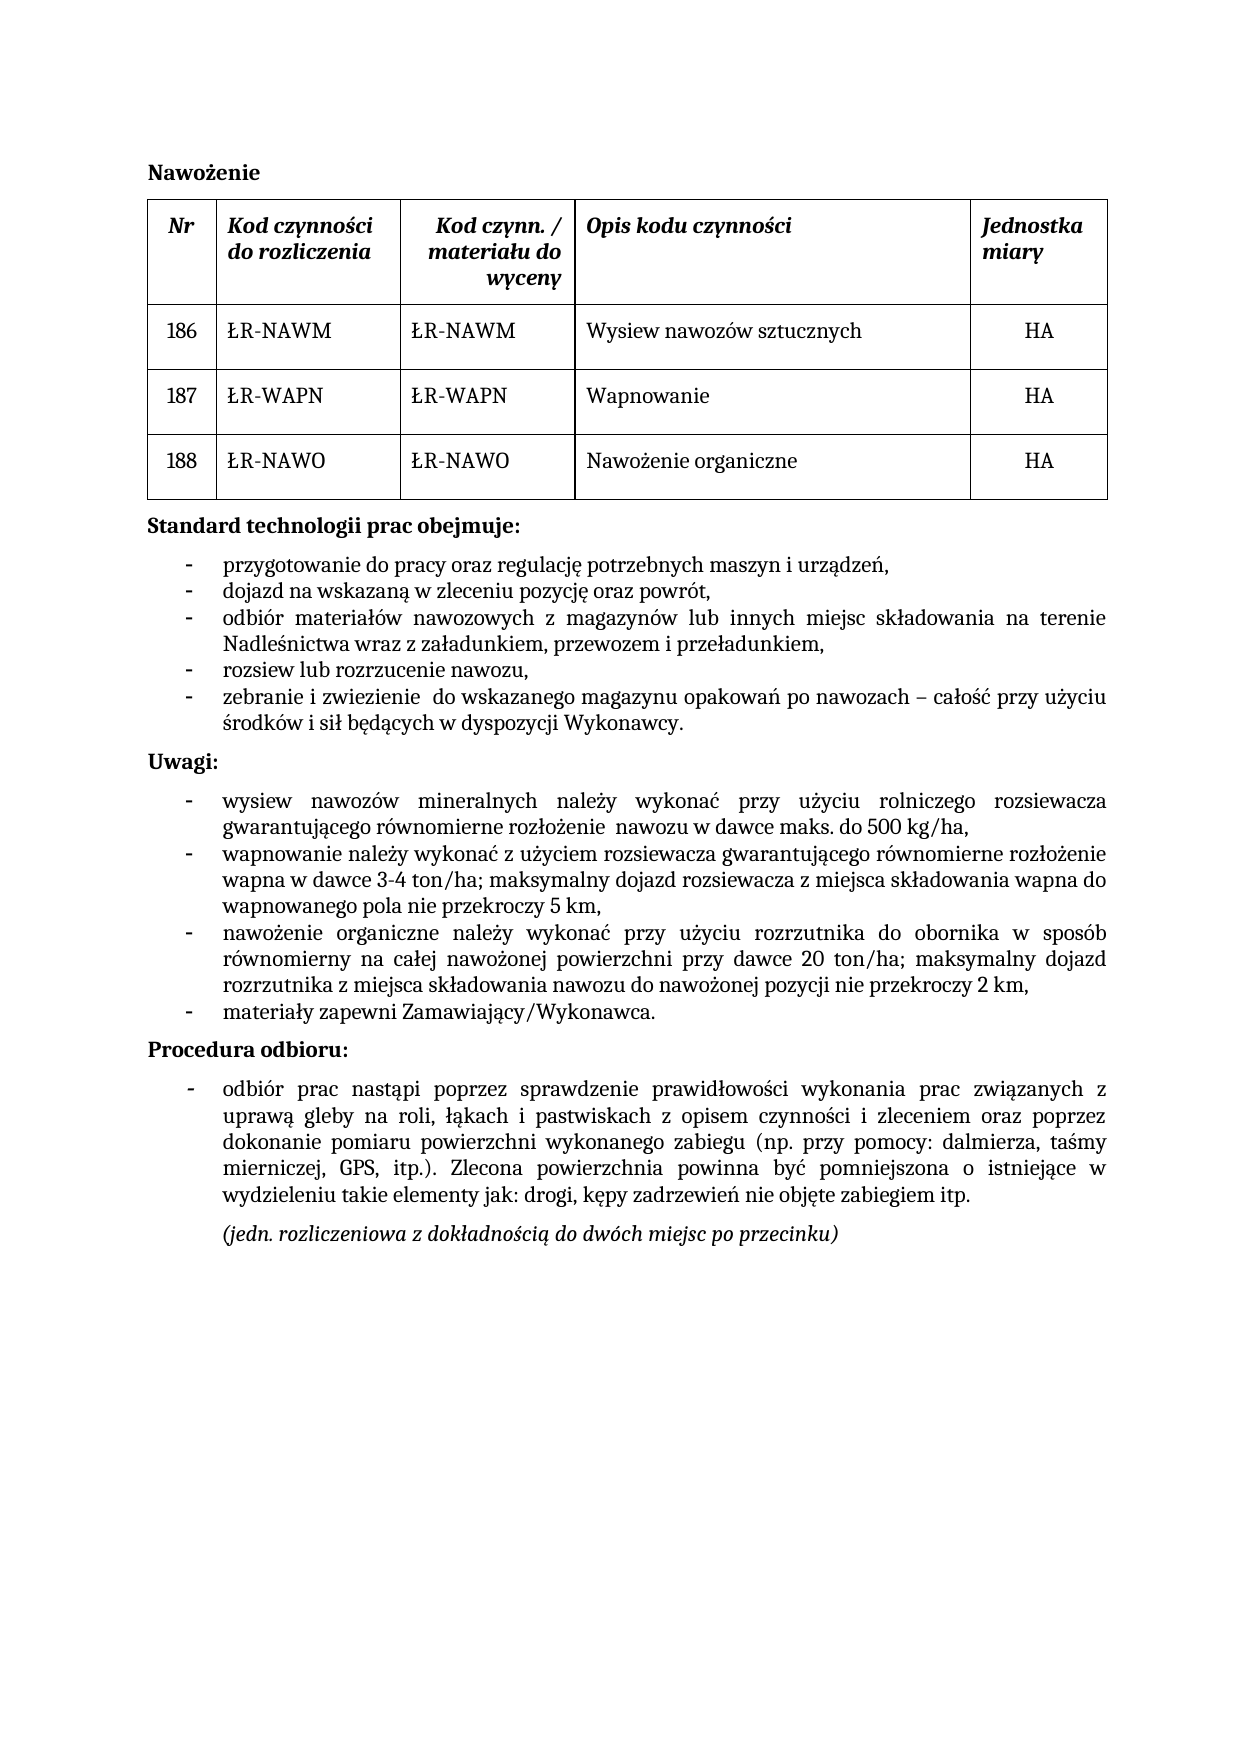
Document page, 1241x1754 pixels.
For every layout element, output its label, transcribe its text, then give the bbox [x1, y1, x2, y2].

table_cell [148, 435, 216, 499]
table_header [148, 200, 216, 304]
text Procedura odbioru: [148, 1037, 1107, 1064]
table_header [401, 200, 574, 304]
text Uwagi: [148, 749, 1107, 775]
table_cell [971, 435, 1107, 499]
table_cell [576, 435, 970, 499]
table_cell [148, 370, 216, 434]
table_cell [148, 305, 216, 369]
list wapnowanie należy wykonać z użyciem rozsiewacza gwarantującego równomierne rozłożenie wapna w dawce 3-4 ton/ha; maksymalny dojazd rozsiewacza z miejsca składowania wapna do wapnowanego pola nie przekroczy 5 km, [185, 840, 1107, 919]
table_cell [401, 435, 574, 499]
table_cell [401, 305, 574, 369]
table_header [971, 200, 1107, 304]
list rozsiew lub rozrzucenie nawozu, [185, 657, 1107, 683]
text Nawożenie [148, 160, 1107, 186]
list przygotowanie do pracy oraz regulację potrzebnych maszyn i urządzeń, [185, 552, 1107, 578]
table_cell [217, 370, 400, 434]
list zebranie i zwiezienie do wskazanego magazynu opakowań po nawozach – całość przy użyciu środków i sił będących w dyspozycji Wykonawcy. [185, 683, 1107, 736]
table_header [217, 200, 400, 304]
list dojazd na wskazaną w zleceniu pozycję oraz powrót, [185, 578, 1107, 604]
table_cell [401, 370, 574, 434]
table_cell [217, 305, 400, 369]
list wysiew nawozów mineralnych należy wykonać przy użyciu rolniczego rozsiewacza gwarantującego równomierne rozłożenie nawozu w dawce maks. do 500 kg/ha, [185, 788, 1107, 840]
text Standard technologii prac obejmuje: [148, 513, 1107, 539]
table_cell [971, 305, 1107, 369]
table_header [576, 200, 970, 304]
list odbiór prac nastąpi poprzez sprawdzenie prawidłowości wykonania prac związanych z uprawą gleby na roli, łąkach i pastwiskach z opisem czynności i zleceniem oraz poprzez dokonanie pomiaru powierzchni wykonanego zabiegu (np. przy pomocy: dalmierza, taśmy mierniczej, GPS, itp.). Zlecona powierzchnia powinna być pomniejszona o istniejące w wydzieleniu takie elementy jak: drogi, kępy zadrzewień nie objęte zabiegiem itp. [185, 1076, 1107, 1208]
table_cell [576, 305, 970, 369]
list nawożenie organiczne należy wykonać przy użyciu rozrzutnika do obornika w sposób równomierny na całej nawożonej powierzchni przy dawce 20 ton/ha; maksymalny dojazd rozrzutnika z miejsca składowania nawozu do nawożonej pozycji nie przekroczy 2 km, [185, 919, 1107, 998]
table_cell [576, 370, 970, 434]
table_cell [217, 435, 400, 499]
list odbiór materiałów nawozowych z magazynów lub innych miejsc składowania na terenie Nadleśnictwa wraz z załadunkiem, przewozem i przeładunkiem, [185, 604, 1107, 657]
list materiały zapewni Zamawiający/Wykonawca. [185, 998, 1107, 1025]
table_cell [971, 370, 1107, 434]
text (jedn. rozliczeniowa z dokładnością do dwóch miejsc po przecinku) [148, 1220, 1107, 1247]
